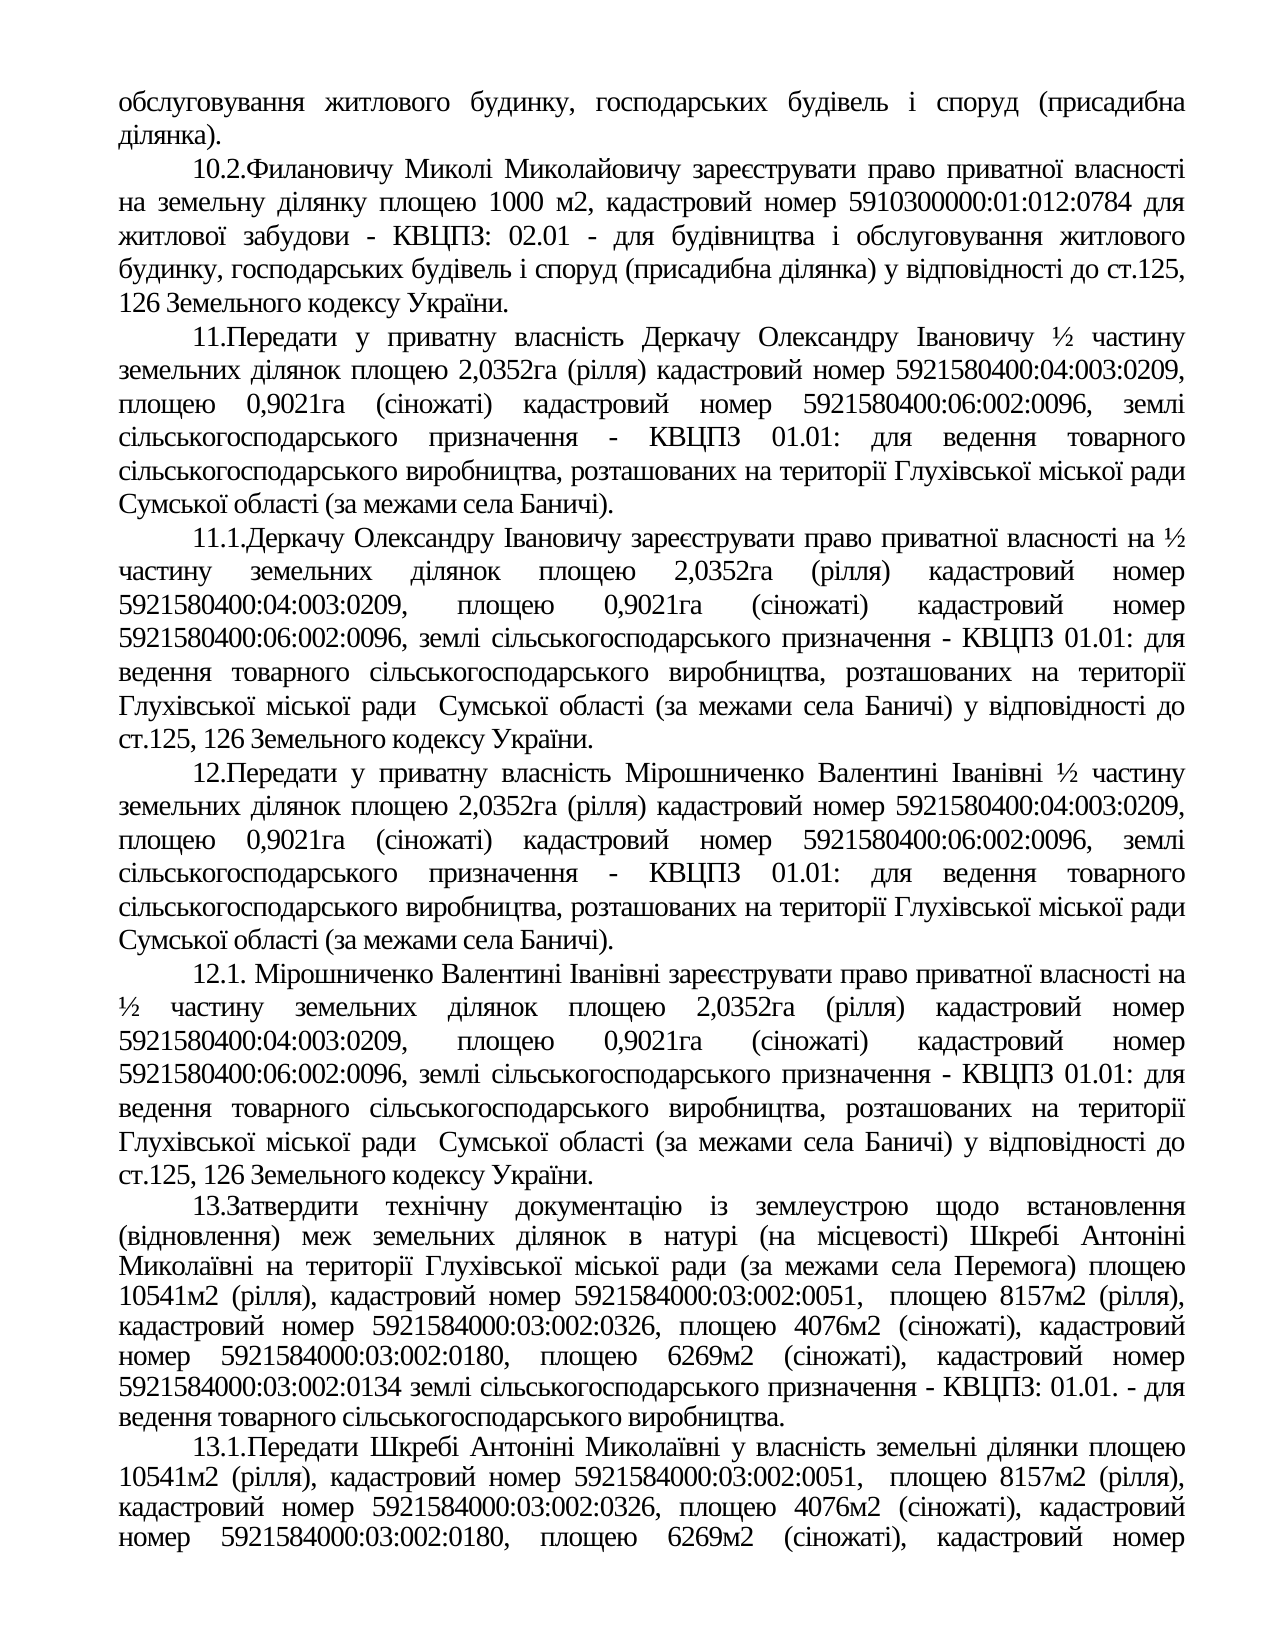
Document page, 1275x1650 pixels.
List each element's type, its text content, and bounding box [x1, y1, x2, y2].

text 10.2.Филановичу Миколі Миколайовичу зареєструвати право приватної власності на земельну ділянку площею 1000 м2, кадастровий номер 5910300000:01:012:0784 для житлової забудови - КВЦПЗ: 02.01 - для будівництва і обслуговування житлового будинку, господарських будівель і споруд (присадибна ділянка) у відповідності до ст.125, 126 Земельного кодексу України. [118, 151, 1186, 319]
text 11.1.Деркачу Олександру Івановичу зареєструвати право приватної власності на ½ частину земельних ділянок площею 2,0352га (рілля) кадастровий номер 5921580400:04:003:0209, площею 0,9021га (сіножаті) кадастровий номер 5921580400:06:002:0096, землі сільськогосподарського призначення - КВЦПЗ 01.01: для ведення товарного сільськогосподарського виробництва, розташованих на території Глухівської міської ради Сумської області (за межами села Баничі) у відповідності до ст.125, 126 Земельного кодексу України. [118, 520, 1186, 755]
text 12.Передати у приватну власність Мірошниченко Валентині Іванівні ½ частину земельних ділянок площею 2,0352га (рілля) кадастровий номер 5921580400:04:003:0209, площею 0,9021га (сіножаті) кадастровий номер 5921580400:06:002:0096, землі сільськогосподарського призначення - КВЦПЗ 01.01: для ведення товарного сільськогосподарського виробництва, розташованих на території Глухівської міської ради Сумської області (за межами села Баничі). [118, 755, 1186, 956]
text 11.Передати у приватну власність Деркачу Олександру Івановичу ½ частину земельних ділянок площею 2,0352га (рілля) кадастровий номер 5921580400:04:003:0209, площею 0,9021га (сіножаті) кадастровий номер 5921580400:06:002:0096, землі сільськогосподарського призначення - КВЦПЗ 01.01: для ведення товарного сільськогосподарського виробництва, розташованих на території Глухівської міської ради Сумської області (за межами села Баничі). [118, 319, 1186, 520]
text 12.1. Мірошниченко Валентині Іванівні зареєструвати право приватної власності на ½ частину земельних ділянок площею 2,0352га (рілля) кадастровий номер 5921580400:04:003:0209, площею 0,9021га (сіножаті) кадастровий номер 5921580400:06:002:0096, землі сільськогосподарського призначення - КВЦПЗ 01.01: для ведення товарного сільськогосподарського виробництва, розташованих на території Глухівської міської ради Сумської області (за межами села Баничі) у відповідності до ст.125, 126 Земельного кодексу України. [118, 956, 1186, 1191]
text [118, 84, 1186, 151]
text 13.Затвердити технічну документацію із землеустрою щодо встановлення (відновлення) меж земельних ділянок в натурі (на місцевості) Шкребі Антоніні Миколаївні на території Глухівської міської ради (за межами села Перемога) площею 10541м2 (рілля), кадастровий номер 5921584000:03:002:0051, площею 8157м2 (рілля), кадастровий номер 5921584000:03:002:0326, площею 4076м2 (сіножаті), кадастровий номер 5921584000:03:002:0180, площею 6269м2 (сіножаті), кадастровий номер 5921584000:03:002:0134 землі сільськогосподарського призначення - КВЦПЗ: 01.01. - для ведення товарного сільськогосподарського виробництва. [118, 1191, 1186, 1432]
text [118, 1432, 1186, 1553]
